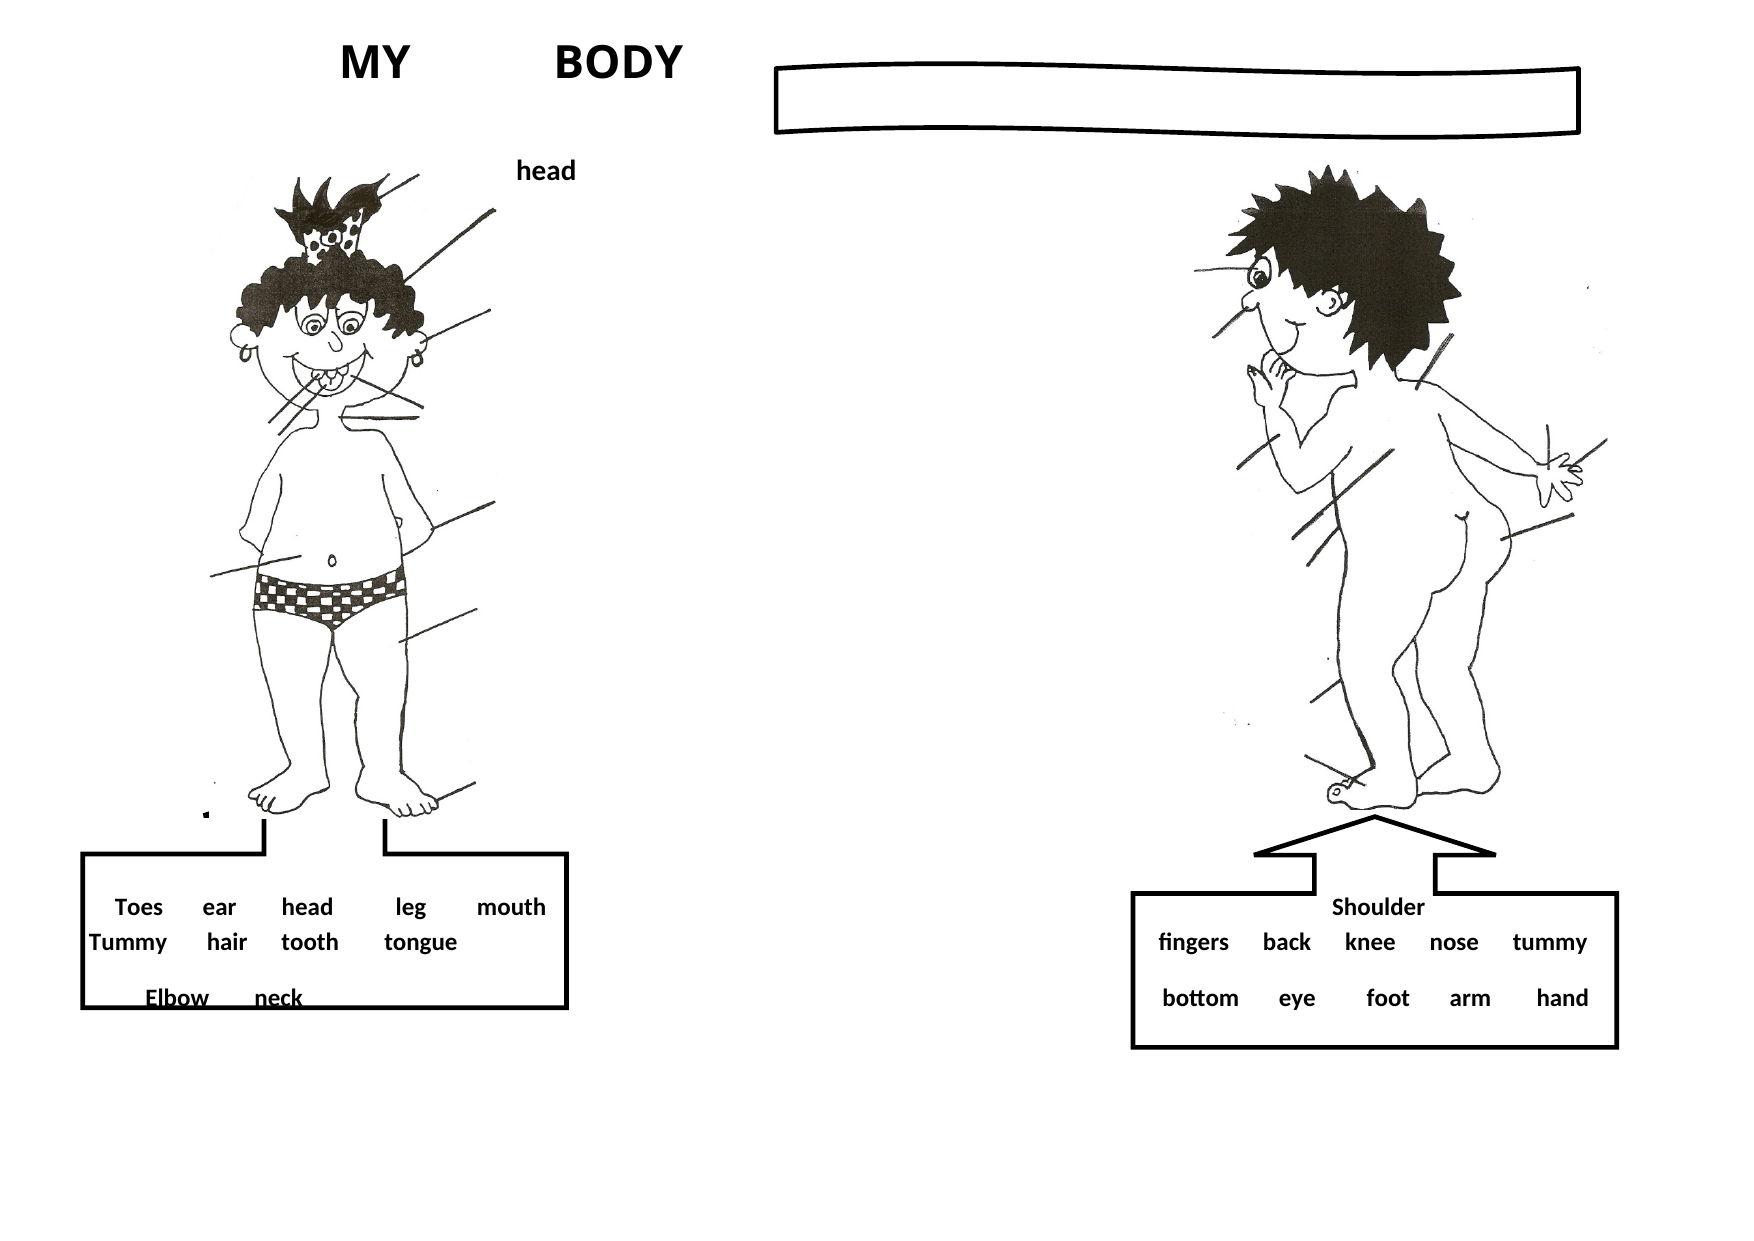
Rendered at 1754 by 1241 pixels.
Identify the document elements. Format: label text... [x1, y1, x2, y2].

text head [89, 152, 1665, 188]
picture [1194, 160, 1608, 810]
text MY BODY [89, 29, 1665, 92]
picture [209, 169, 497, 819]
text Toes ear head leg mouth Shoulder Tummy hair tooth tongue fingers back knee nose tummy [89, 892, 1665, 957]
text Elbow neck bottom eye foot arm hand [89, 982, 1665, 1013]
